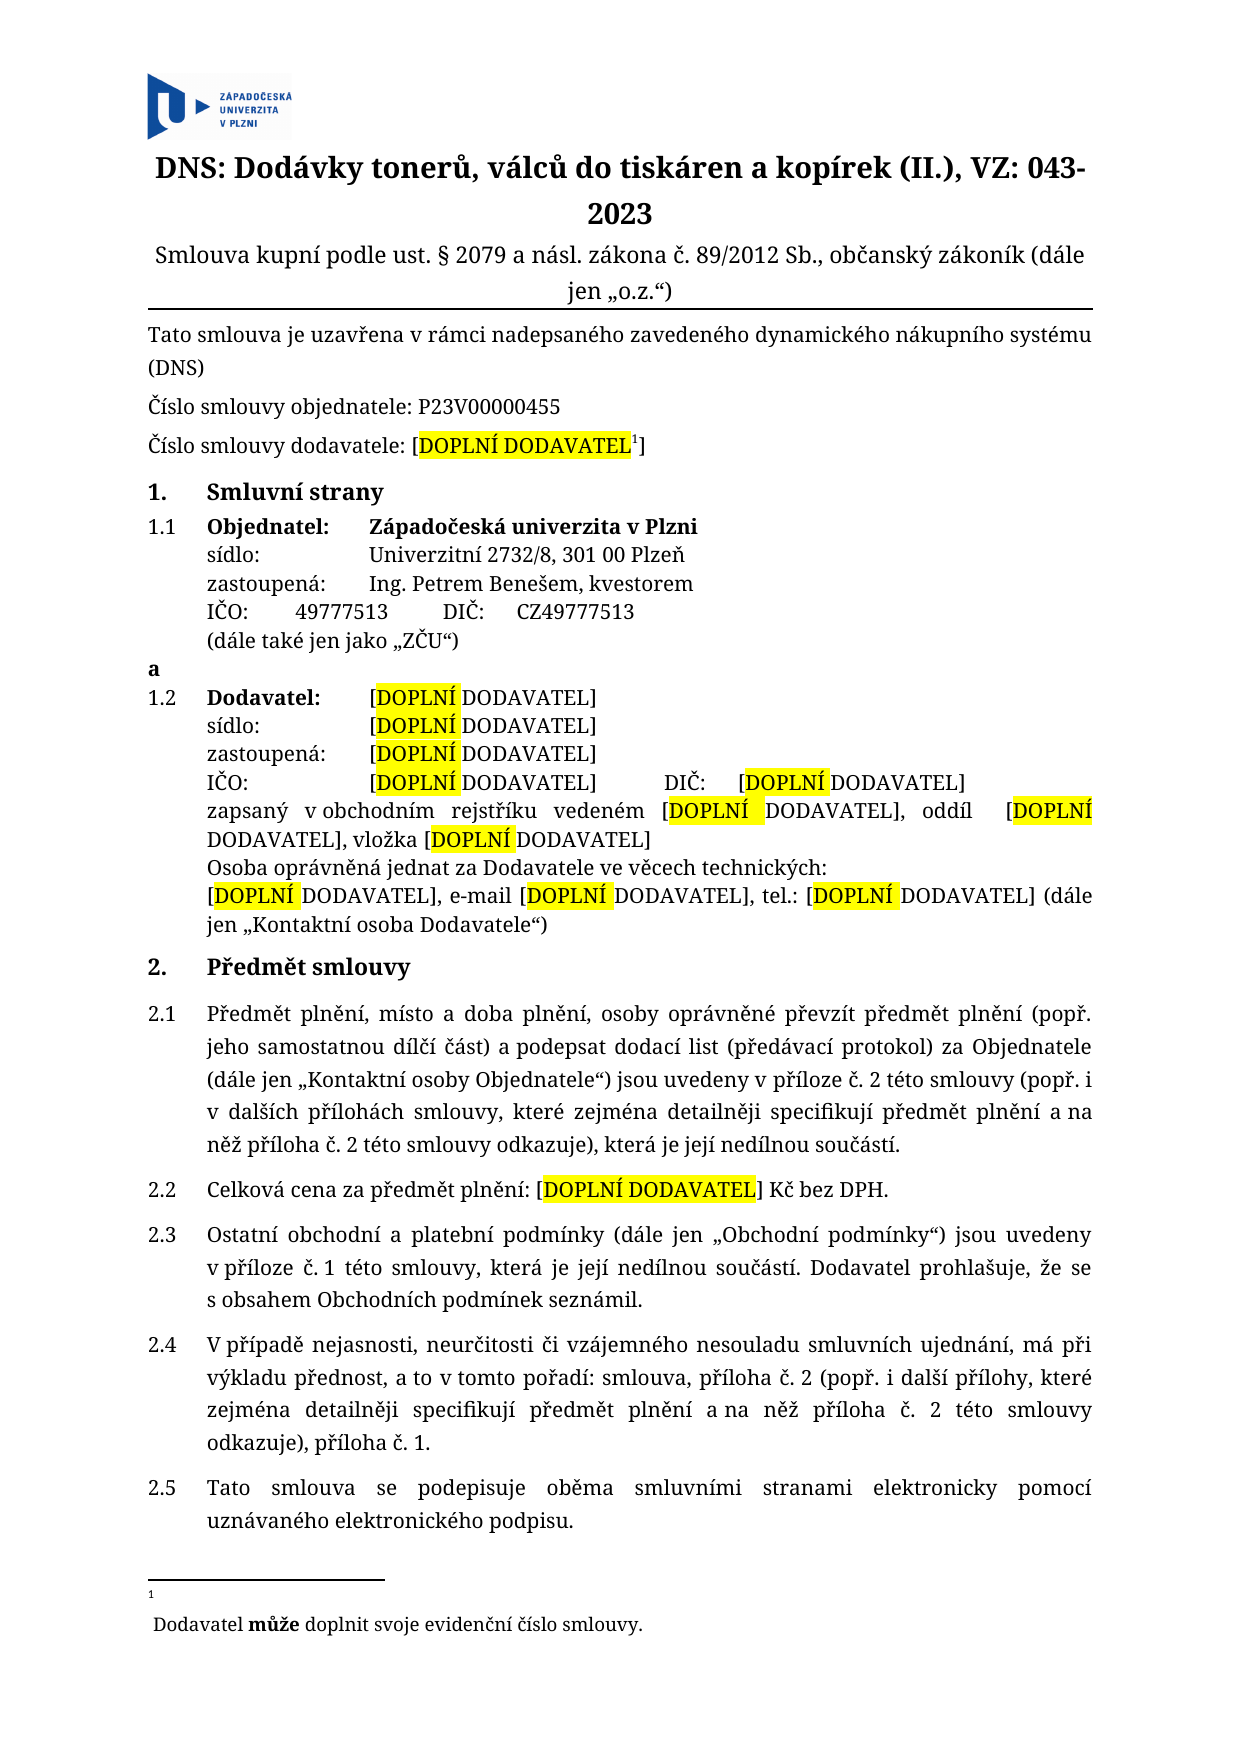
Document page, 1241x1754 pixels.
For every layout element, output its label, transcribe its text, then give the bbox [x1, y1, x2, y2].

text Osoba oprávněná jednat za Dodavatele ve věcech technických: [207, 853, 1093, 882]
list Předmět smlouvy [148, 951, 1093, 982]
list Celková cena za předmět plnění: [DOPLNÍ DODAVATEL] Kč bez DPH. [756, 1175, 1093, 1203]
list Celková cena za předmět plnění: [DOPLNÍ DODAVATEL] Kč bez DPH. [148, 1175, 543, 1203]
list V případě nejasnosti, neurčitosti či vzájemného nesouladu smluvních ujednání, má při výkladu přednost, a to v tomto pořadí: smlouva, příloha č. 2 (popř. i další přílohy, které zejména detailněji specifikují předmět plnění a na něž příloha č. 2 této smlouvy odkazuje), příloha č. 1. [148, 1330, 1093, 1457]
text sídlo: Univerzitní 2732/8, 301 00 Plzeň [207, 540, 1093, 569]
text zapsaný v obchodním rejstříku vedeném [DOPLNÍ DODAVATEL], oddíl [DOPLNÍ DODAVATEL], vložka [DOPLNÍ DODAVATEL] [207, 796, 1093, 853]
list Dodavatel: [DOPLNÍ DODAVATEL] [461, 683, 1093, 711]
list Tato smlouva se podepisuje oběma smluvními stranami elektronicky pomocí uznávaného elektronického podpisu. [148, 1473, 1093, 1534]
text Číslo smlouvy dodavatele: [DOPLNÍ DODAVATEL] [148, 431, 419, 459]
list Ostatní obchodní a platební podmínky (dále jen „Obchodní podmínky“) jsou uvedeny v příloze č. 1 této smlouvy, která je její nedílnou součástí. Dodavatel prohlašuje, že se s obsahem Obchodních podmínek seznámil. [148, 1220, 1093, 1314]
text sídlo: [DOPLNÍ DODAVATEL] [461, 711, 1093, 739]
text IČO: [DOPLNÍ DODAVATEL] DIČ: [DOPLNÍ DODAVATEL] [207, 768, 376, 796]
text Tato smlouva je uzavřena v rámci nadepsaného zavedeného dynamického nákupního systému (DNS) [148, 321, 1093, 382]
list Smluvní strany [148, 476, 1093, 507]
text (dále také jen jako „ZČU“) [207, 626, 1093, 654]
text IČO: [DOPLNÍ DODAVATEL] DIČ: [DOPLNÍ DODAVATEL] [830, 768, 1093, 796]
text Číslo smlouvy dodavatele: [DOPLNÍ DODAVATEL] [631, 431, 1093, 459]
text IČO: [DOPLNÍ DODAVATEL] DIČ: [DOPLNÍ DODAVATEL] [461, 768, 745, 796]
text zastoupená: Ing. Petrem Benešem, kvestorem [207, 569, 1093, 597]
text IČO: 49777513 DIČ: CZ49777513 [207, 597, 1093, 626]
text DNS: Dodávky tonerů, válců do tiskáren a kopírek (II.), VZ: 043-2023 [148, 148, 1093, 233]
list Dodavatel: [DOPLNÍ DODAVATEL] [148, 683, 376, 711]
text a [148, 654, 1093, 683]
text [DOPLNÍ DODAVATEL], e-mail [DOPLNÍ DODAVATEL], tel.: [DOPLNÍ DODAVATEL] (dále jen „Kontaktní osoba Dodavatele“) [207, 882, 1093, 938]
picture [147, 73, 292, 140]
text sídlo: [DOPLNÍ DODAVATEL] [207, 711, 376, 739]
text Smlouva kupní podle ust. § 2079 a násl. zákona č. 89/2012 Sb., občanský zákoník (dále jen „o.z.“) [148, 239, 1093, 308]
text zastoupená: [DOPLNÍ DODAVATEL] [207, 739, 1093, 768]
text Číslo smlouvy objednatele: P23V00000455 [148, 392, 1093, 421]
list Předmět plnění, místo a doba plnění, osoby oprávněné převzít předmět plnění (popř. jeho samostatnou dílčí část) a podepsat dodací list (předávací protokol) za Objednatele (dále jen „Kontaktní osoby Objednatele“) jsou uvedeny v příloze č. 2 této smlouvy (popř. i v dalších přílohách smlouvy, které zejména detailněji specifikují předmět plnění a na něž příloha č. 2 této smlouvy odkazuje), která je její nedílnou součástí. [148, 999, 1093, 1158]
list Objednatel: Západočeská univerzita v Plzni [148, 512, 1093, 540]
